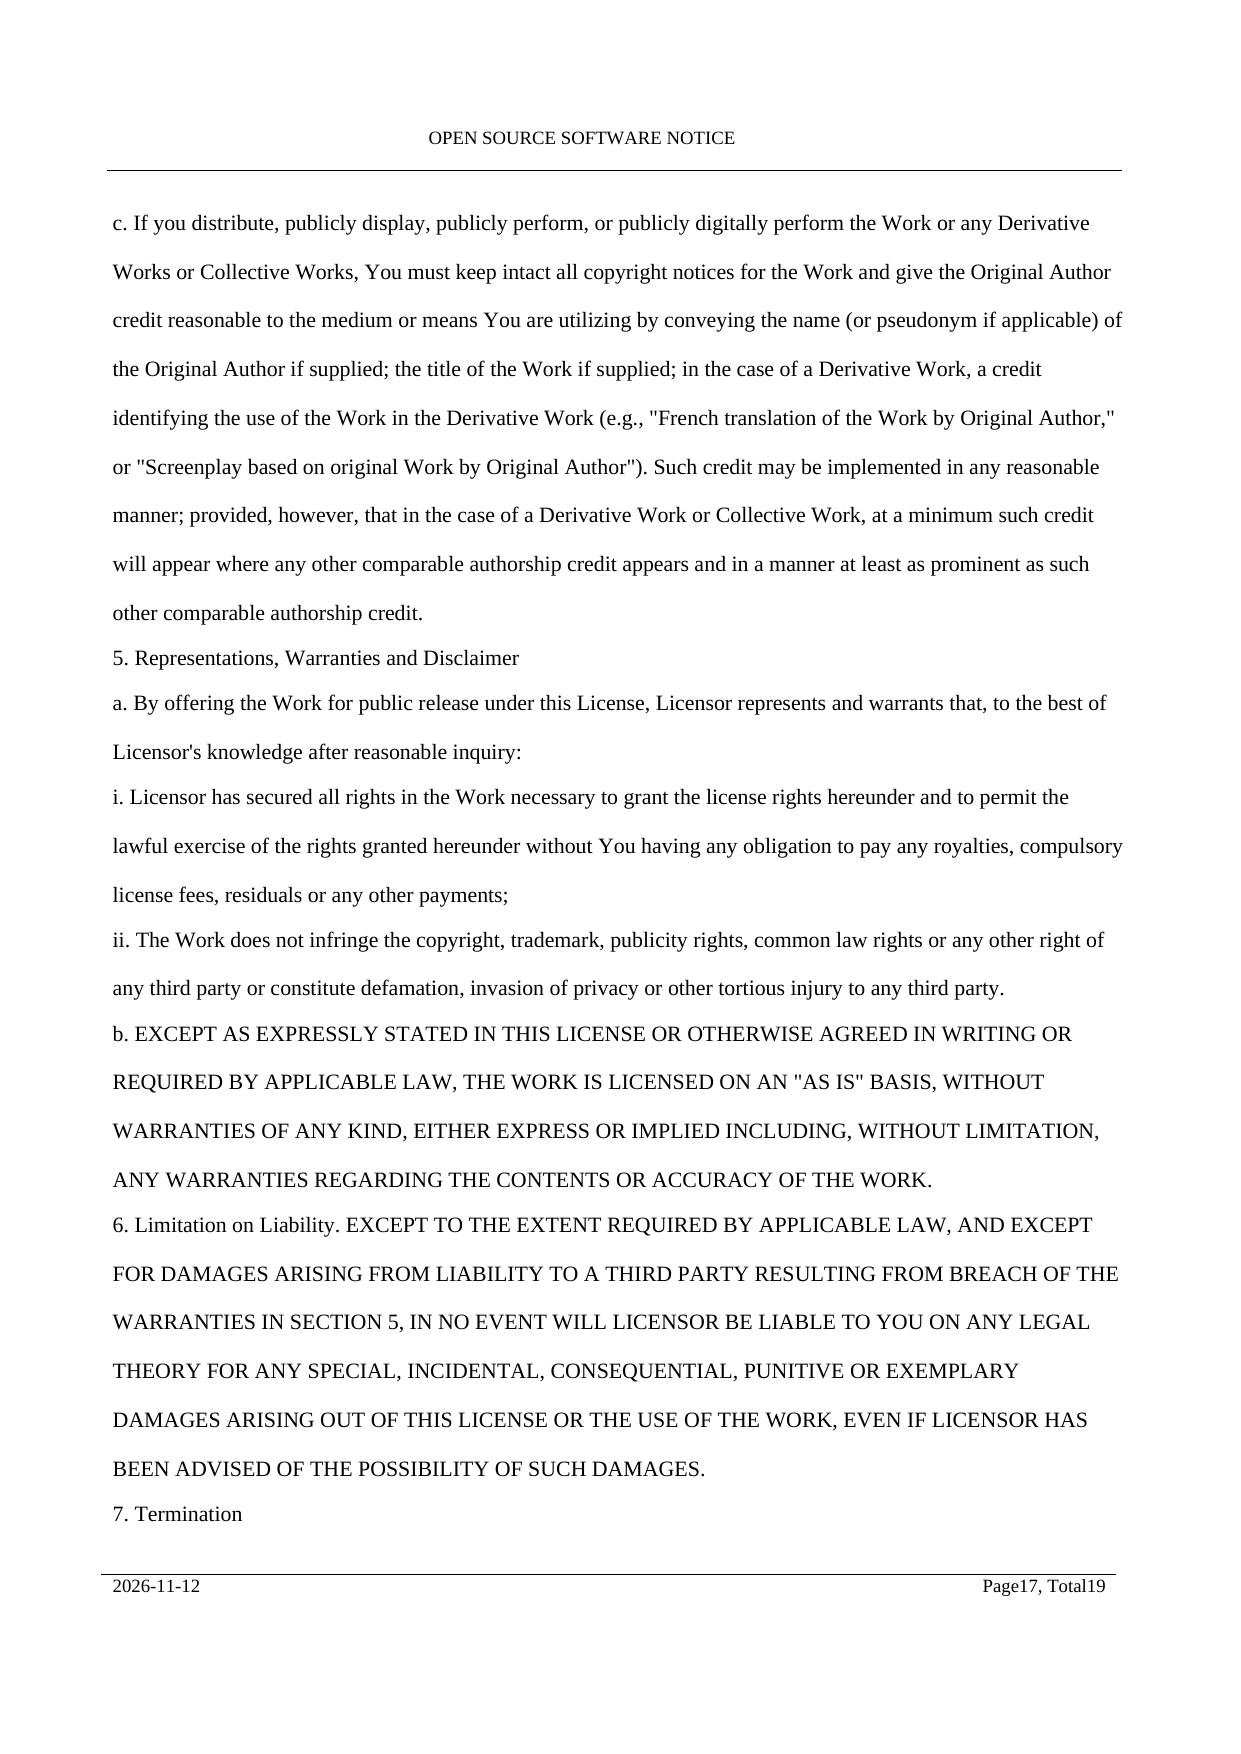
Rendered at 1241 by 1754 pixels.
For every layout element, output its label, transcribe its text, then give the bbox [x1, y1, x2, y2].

text i. Licensor has secured all rights in the Work necessary to grant the license rights hereunder and to permit the lawful exercise of the rights granted hereunder without You having any obligation to pay any royalties, compulsory license fees, residuals or any other payments; [112, 780, 1128, 910]
text 7. Termination [112, 1497, 1128, 1529]
text c. If you distribute, publicly display, publicly perform, or publicly digitally perform the Work or any Derivative Works or Collective Works, You must keep intact all copyright notices for the Work and give the Original Author credit reasonable to the medium or means You are utilizing by conveying the name (or pseudonym if applicable) of the Original Author if supplied; the title of the Work if supplied; in the case of a Derivative Work, a credit identifying the use of the Work in the Derivative Work (e.g., "French translation of the Work by Original Author," or "Screenplay based on original Work by Original Author"). Such credit may be implemented in any reasonable manner; provided, however, that in the case of a Derivative Work or Collective Work, at a minimum such credit will appear where any other comparable authorship credit appears and in a manner at least as prominent as such other comparable authorship credit. [112, 206, 1128, 629]
text 5. Representations, Warranties and Disclaimer [112, 641, 1128, 674]
text ii. The Work does not infringe the copyright, trademark, publicity rights, common law rights or any other right of any third party or constitute defamation, invasion of privacy or other tortious injury to any third party. [112, 923, 1128, 1004]
text a. By offering the Work for public release under this License, Licensor represents and warrants that, to the best of Licensor's knowledge after reasonable inquiry: [112, 687, 1128, 768]
text b. EXCEPT AS EXPRESSLY STATED IN THIS LICENSE OR OTHERWISE AGREED IN WRITING OR REQUIRED BY APPLICABLE LAW, THE WORK IS LICENSED ON AN "AS IS" BASIS, WITHOUT WARRANTIES OF ANY KIND, EITHER EXPRESS OR IMPLIED INCLUDING, WITHOUT LIMITATION, ANY WARRANTIES REGARDING THE CONTENTS OR ACCURACY OF THE WORK. [112, 1017, 1128, 1196]
text 6. Limitation on Liability. EXCEPT TO THE EXTENT REQUIRED BY APPLICABLE LAW, AND EXCEPT FOR DAMAGES ARISING FROM LIABILITY TO A THIRD PARTY RESULTING FROM BREACH OF THE WARRANTIES IN SECTION 5, IN NO EVENT WILL LICENSOR BE LIABLE TO YOU ON ANY LEGAL THEORY FOR ANY SPECIAL, INCIDENTAL, CONSEQUENTIAL, PUNITIVE OR EXEMPLARY DAMAGES ARISING OUT OF THIS LICENSE OR THE USE OF THE WORK, EVEN IF LICENSOR HAS BEEN ADVISED OF THE POSSIBILITY OF SUCH DAMAGES. [112, 1208, 1128, 1484]
